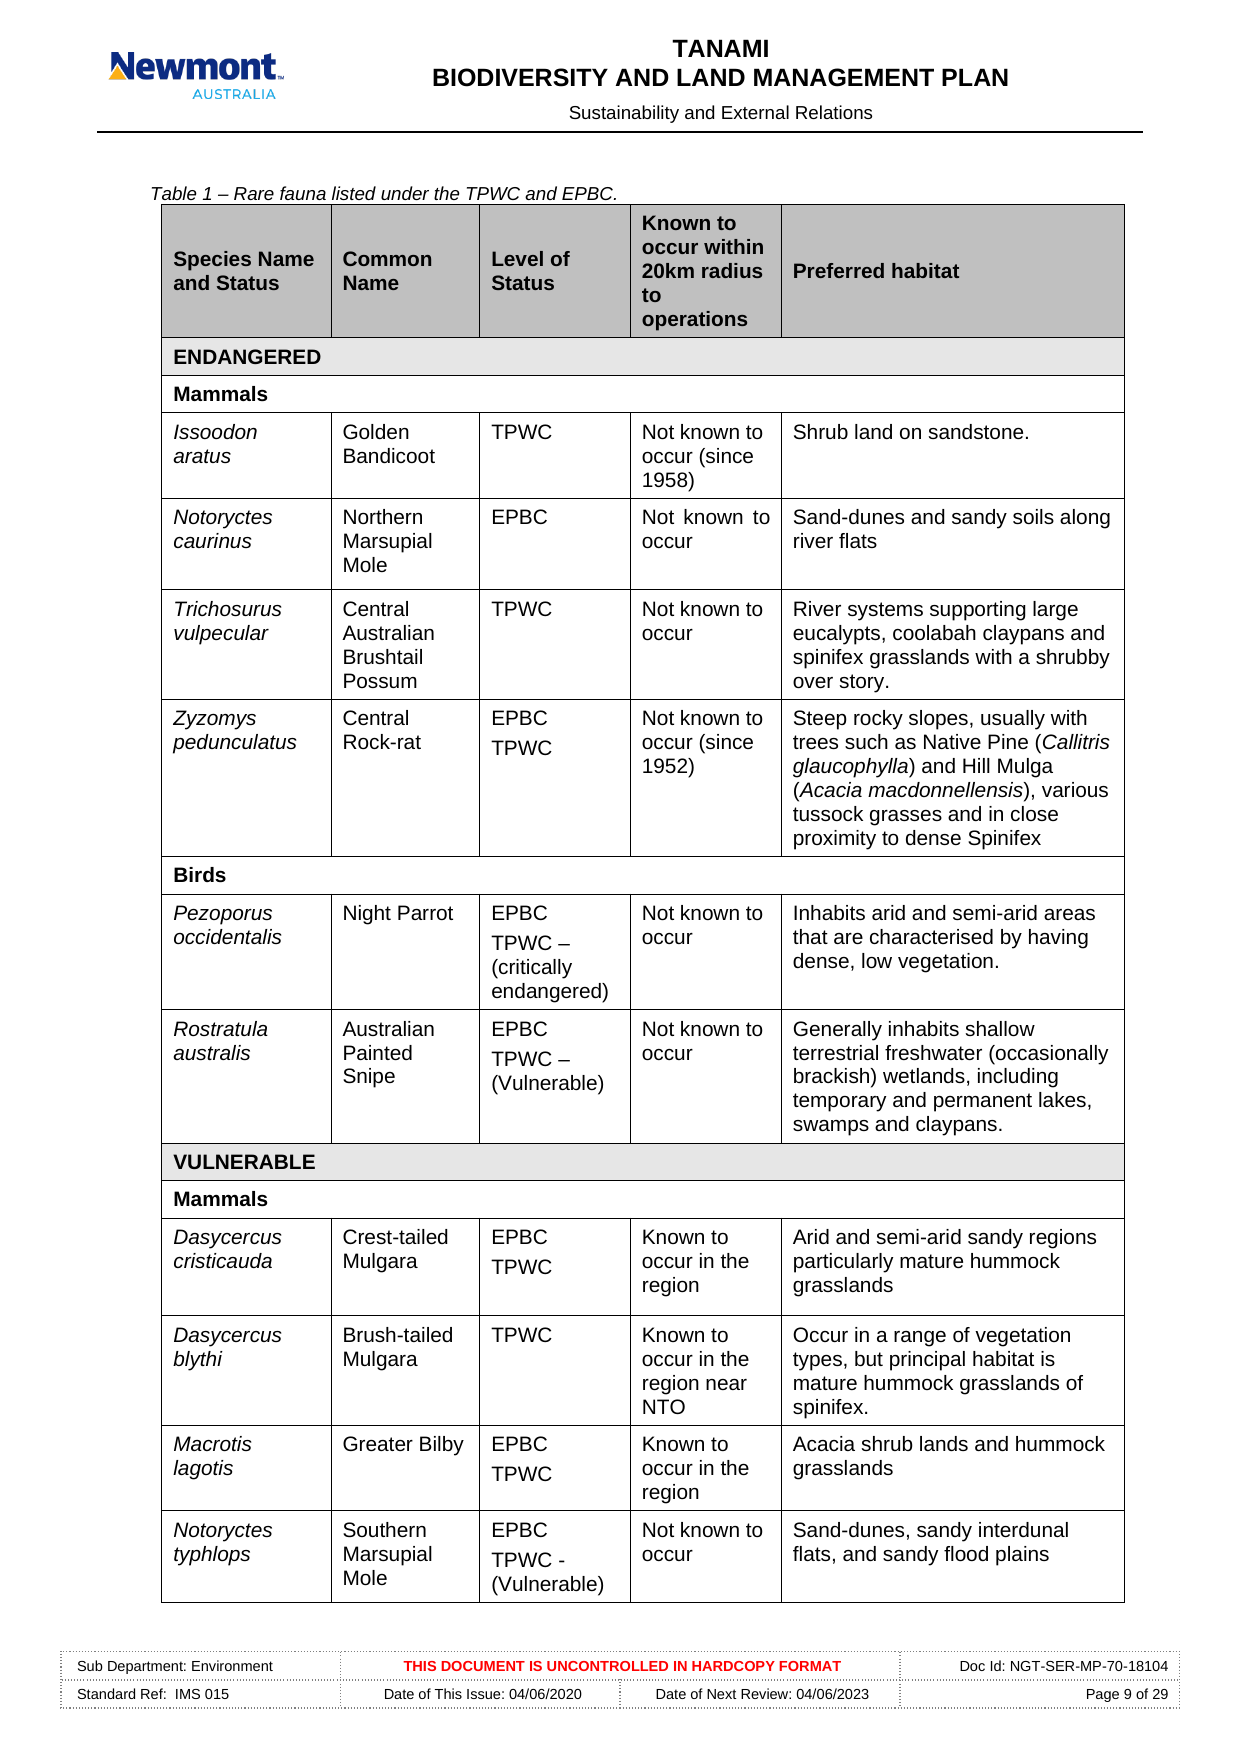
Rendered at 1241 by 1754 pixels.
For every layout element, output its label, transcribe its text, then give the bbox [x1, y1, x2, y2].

table_cell Known to occur in the region [631, 1426, 781, 1510]
table_header Level of Status [480, 205, 630, 337]
table_cell Known to occur in the region near NTO [631, 1316, 781, 1425]
table_cell Known to occur in the region [631, 1219, 781, 1315]
table_cell Dasycercus cristicauda [162, 1219, 331, 1315]
table_cell Issoodon aratus [162, 413, 331, 498]
table_cell Acacia shrub lands and hummock grasslands [782, 1426, 1124, 1510]
table_cell River systems supporting large eucalypts, coolabah claypans and spinifex grasslands with a shrubby over story. [782, 590, 1124, 699]
text Table 1 – Rare fauna listed under the TPWC and EPBC. [150, 182, 1090, 204]
table_cell Not known to occur [631, 590, 781, 699]
table_cell Night Parrot [332, 895, 479, 1009]
table_cell TPWC [480, 590, 630, 699]
table_cell Not known to occur [631, 1010, 781, 1142]
table_cell EPBC [480, 499, 630, 589]
table_header Species Name and Status [162, 205, 331, 337]
table_cell EPBC TPWC - (Vulnerable) [480, 1511, 630, 1602]
table_cell VULNERABLE [162, 1144, 1124, 1180]
table_cell Crest-tailed Mulgara [332, 1219, 479, 1315]
table_cell ENDANGERED [162, 338, 1124, 375]
table_cell Occur in a range of vegetation types, but principal habitat is mature hummock grasslands of spinifex. [782, 1316, 1124, 1425]
table_cell Steep rocky slopes, usually with trees such as Native Pine (Callitris glaucophylla) and Hill Mulga (Acacia macdonnellensis), various tussock grasses and in close proximity to dense Spinifex [782, 700, 1124, 856]
table_cell Arid and semi-arid sandy regions particularly mature hummock grasslands [782, 1219, 1124, 1315]
table_cell Sand-dunes, sandy interdunal flats, and sandy flood plains [782, 1511, 1124, 1602]
table_cell Pezoporus occidentalis [162, 895, 331, 1009]
table_cell Macrotis lagotis [162, 1426, 331, 1510]
table_cell TPWC [480, 413, 630, 498]
table_cell Northern Marsupial Mole [332, 499, 479, 589]
table_cell Not known to occur (since 1958) [631, 413, 781, 498]
table_cell EPBC TPWC – (critically endangered) [480, 895, 630, 1009]
table_cell EPBC TPWC – (Vulnerable) [480, 1010, 630, 1142]
table_cell Not known to occur [631, 499, 781, 589]
table_cell Birds [162, 857, 1124, 893]
table_cell Shrub land on sandstone. [782, 413, 1124, 498]
table_cell Mammals [162, 1181, 1124, 1217]
table_cell TPWC [480, 1316, 630, 1425]
table_cell Golden Bandicoot [332, 413, 479, 498]
table_cell Southern Marsupial Mole [332, 1511, 479, 1602]
table_cell Sand-dunes and sandy soils along river flats [782, 499, 1124, 589]
table_cell Not known to occur [631, 895, 781, 1009]
table_cell Not known to occur [631, 1511, 781, 1602]
table_header Common Name [332, 205, 479, 337]
table_cell Central Rock-rat [332, 700, 479, 856]
table_cell Australian Painted Snipe [332, 1010, 479, 1142]
table_cell Zyzomys pedunculatus [162, 700, 331, 856]
table_cell Notoryctes caurinus [162, 499, 331, 589]
table_cell Brush-tailed Mulgara [332, 1316, 479, 1425]
table_cell Mammals [162, 376, 1124, 412]
table_cell EPBC TPWC [480, 1426, 630, 1510]
table_cell Rostratula australis [162, 1010, 331, 1142]
table_cell Generally inhabits shallow terrestrial freshwater (occasionally brackish) wetlands, including temporary and permanent lakes, swamps and claypans. [782, 1010, 1124, 1142]
table_cell Dasycercus blythi [162, 1316, 331, 1425]
table_cell EPBC TPWC [480, 700, 630, 856]
table_cell Not known to occur (since 1952) [631, 700, 781, 856]
table_cell EPBC TPWC [480, 1219, 630, 1315]
table_header Known to occur within 20km radius to operations [631, 205, 781, 337]
table_cell Greater Bilby [332, 1426, 479, 1510]
picture [108, 52, 284, 99]
table_cell Trichosurus vulpecular [162, 590, 331, 699]
table_cell Central Australian Brushtail Possum [332, 590, 479, 699]
table_cell Notoryctes typhlops [162, 1511, 331, 1602]
table_cell Inhabits arid and semi-arid areas that are characterised by having dense, low vegetation. [782, 895, 1124, 1009]
table_header Preferred habitat [782, 205, 1124, 337]
